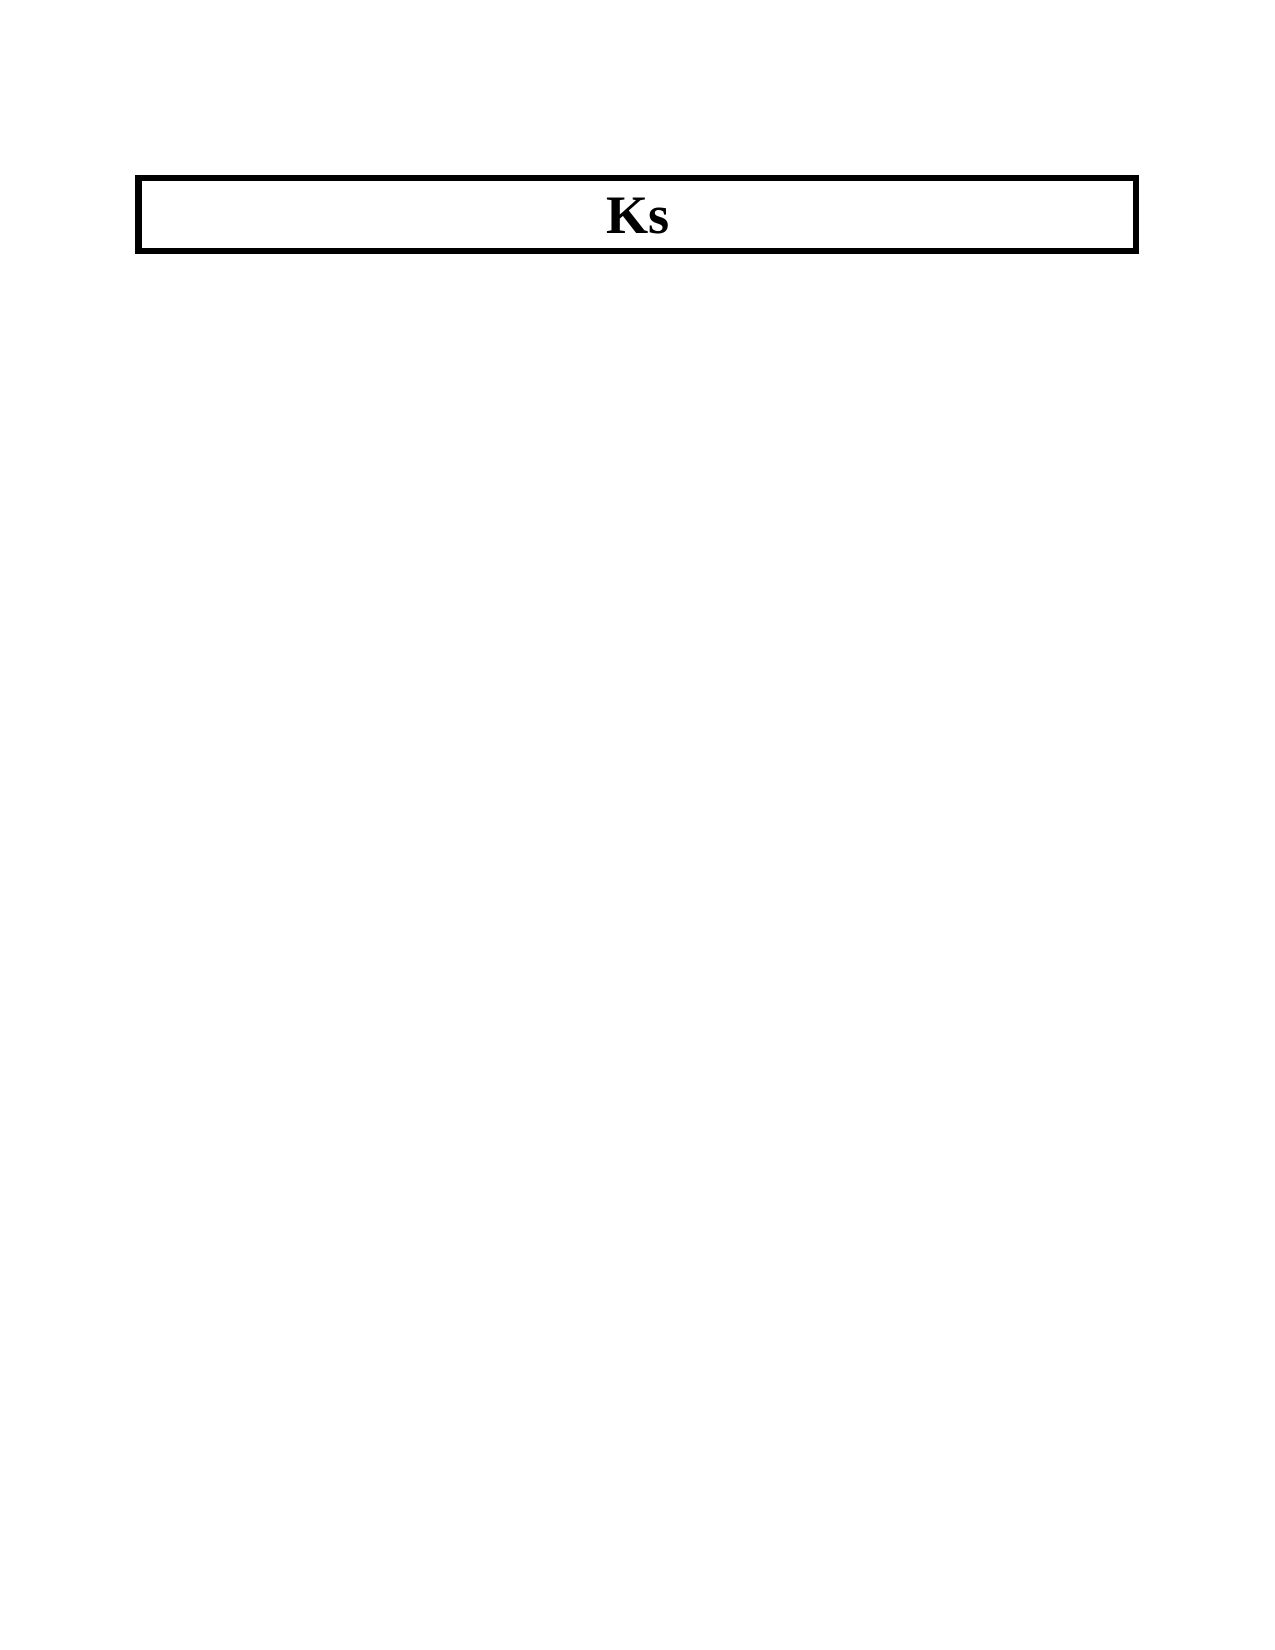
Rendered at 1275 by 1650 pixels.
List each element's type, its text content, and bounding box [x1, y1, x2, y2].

subtitle Ks [142, 181, 1133, 248]
